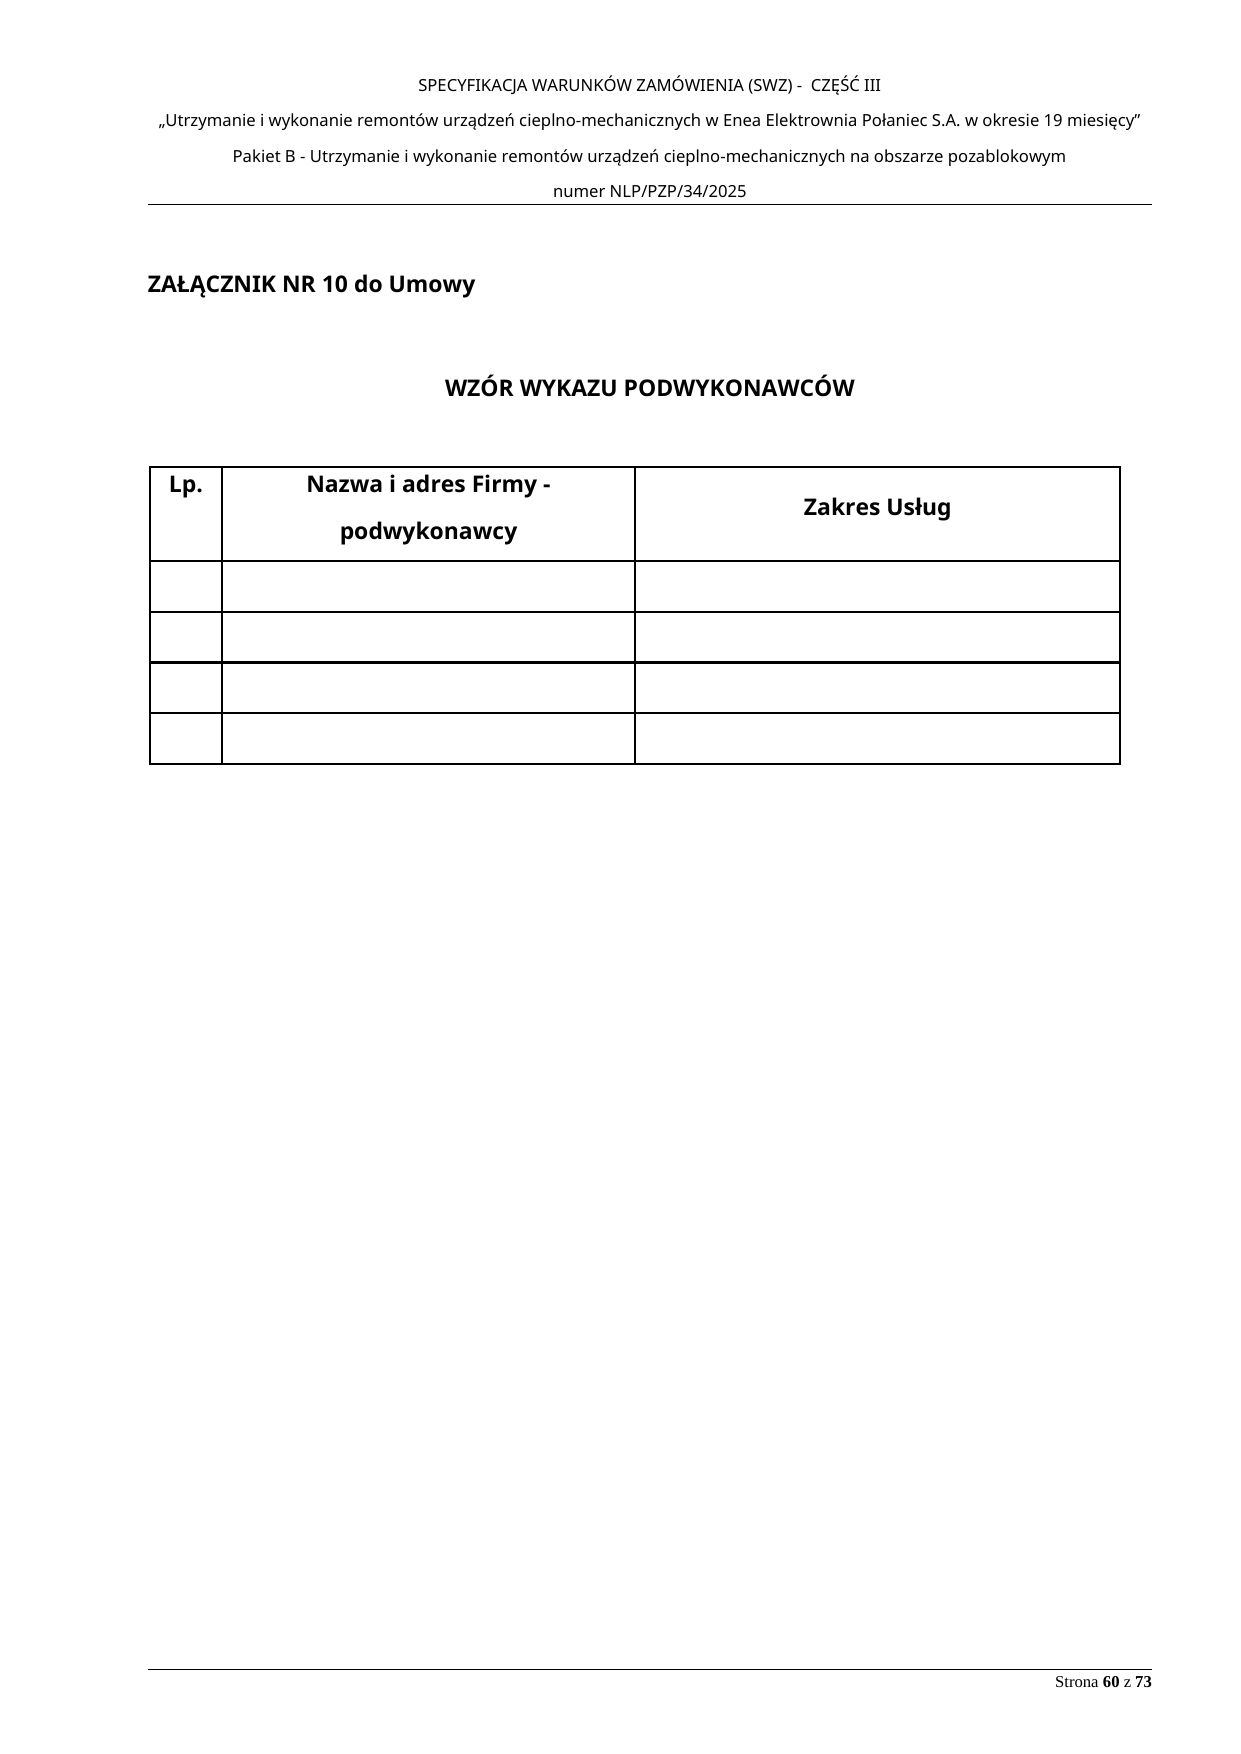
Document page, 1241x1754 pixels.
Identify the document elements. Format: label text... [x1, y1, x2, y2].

table_cell [223, 714, 634, 763]
table_cell [151, 562, 221, 611]
text WZÓR WYKAZU PODWYKONAWCÓW [148, 372, 1152, 403]
table_cell [636, 664, 1119, 712]
table_header Nazwa i adres Firmy - podwykonawcy [223, 468, 634, 560]
table_cell [223, 664, 634, 712]
table_cell [636, 613, 1119, 661]
table_cell [636, 562, 1119, 611]
table_cell [151, 714, 221, 763]
table_cell [151, 613, 221, 661]
table_cell [636, 714, 1119, 763]
table_cell [223, 562, 634, 611]
table_header Lp. [151, 468, 221, 560]
table_cell [151, 664, 221, 712]
text ZAŁĄCZNIK NR 10 do Umowy [148, 268, 1152, 299]
table_cell [223, 613, 634, 661]
table_header Zakres Usług [636, 468, 1119, 560]
